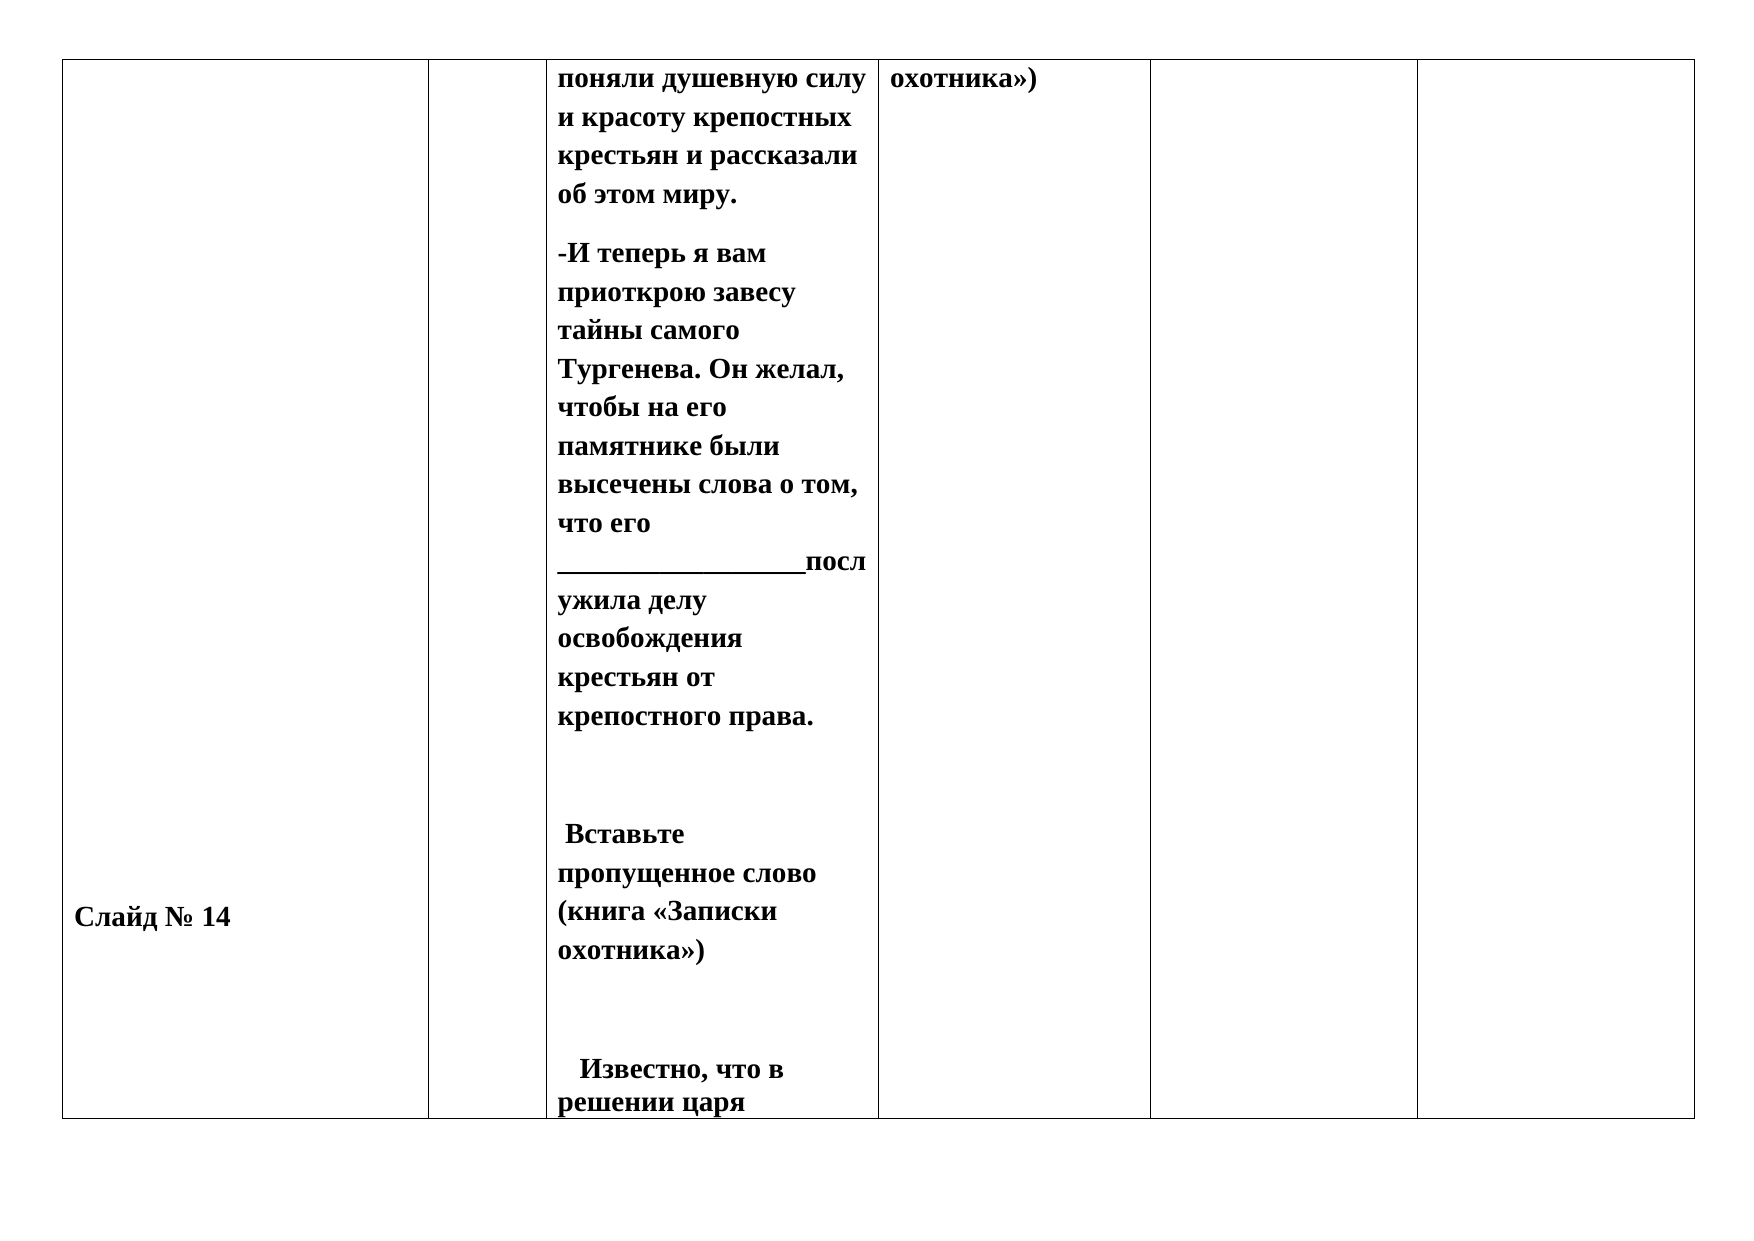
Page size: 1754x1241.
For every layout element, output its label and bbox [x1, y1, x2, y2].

table_cell [1418, 60, 1694, 1118]
table_cell [1151, 60, 1417, 1118]
table_cell [879, 60, 1150, 1118]
table_cell [547, 60, 878, 1118]
table_cell [63, 60, 428, 1118]
table_cell [429, 60, 546, 1118]
